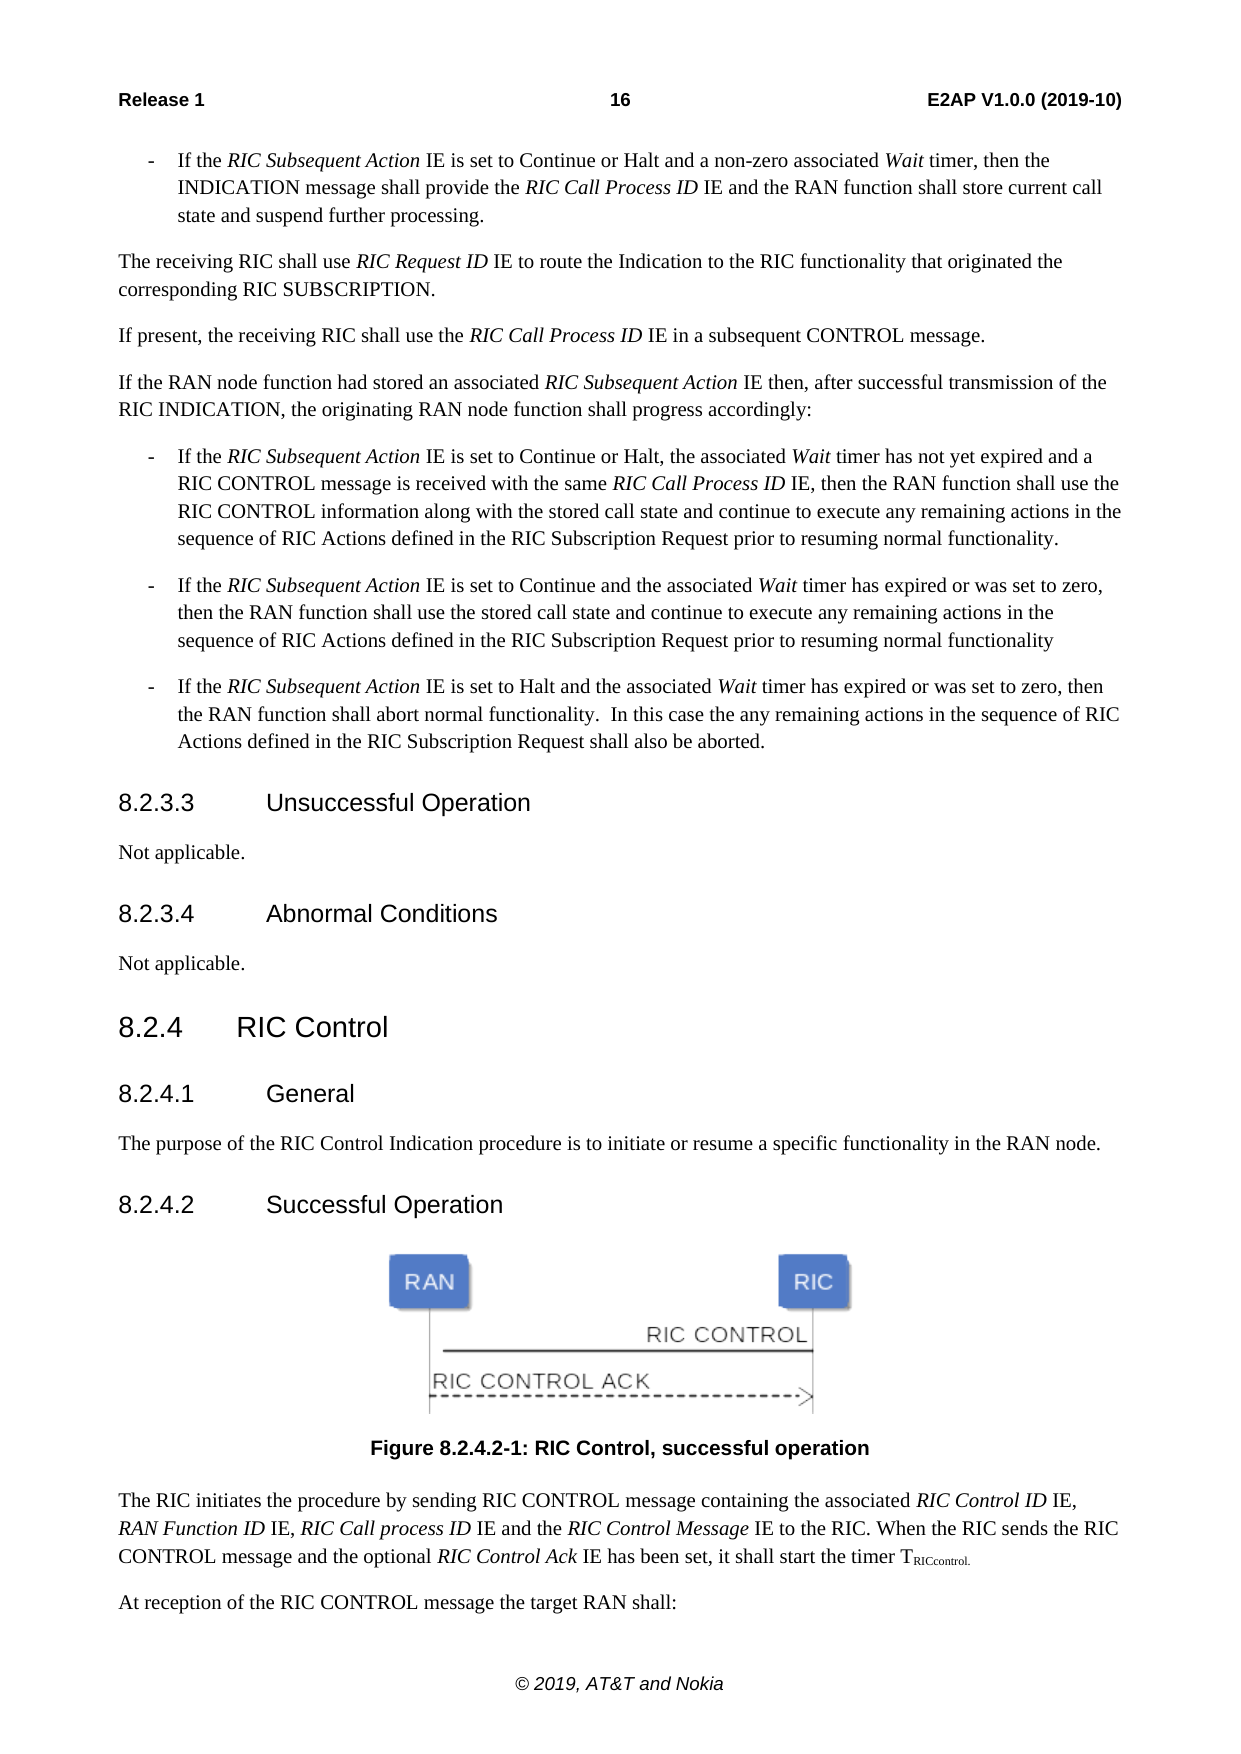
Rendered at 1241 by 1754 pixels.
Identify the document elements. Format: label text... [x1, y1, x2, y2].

text The RIC initiates the procedure by sending RIC CONTROL message containing the associated RIC Control ID IE, RAN Function ID IE, RIC Call process ID IE and the RIC Control Message IE to the RIC. When the RIC sends the RIC CONTROL message and the optional RIC Control Ack IE has been set, it shall start the timer TRICcontrol. [118, 1488, 1122, 1568]
subtitle 8.2.3.4 Abnormal Conditions [118, 899, 1122, 928]
subtitle 8.2.4 RIC Control [118, 1009, 1122, 1043]
text - If the RIC Subsequent Action IE is set to Continue or Halt and a non-zero associated Wait timer, then the INDICATION message shall provide the RIC Call Process ID IE and the RAN function shall store current call state and suspend further processing. [148, 148, 1122, 227]
subtitle 8.2.3.3 Unsuccessful Operation [118, 788, 1122, 817]
text - If the RIC Subsequent Action IE is set to Continue or Halt, the associated Wait timer has not yet expired and a RIC CONTROL message is received with the same RIC Call Process ID IE, then the RAN function shall use the RIC CONTROL information along with the stored call state and continue to execute any remaining actions in the sequence of RIC Actions defined in the RIC Subscription Request prior to resuming normal functionality. [148, 443, 1122, 550]
text The purpose of the RIC Control Indication procedure is to initiate or resume a specific functionality in the RAN node. [118, 1131, 1122, 1155]
text At reception of the RIC CONTROL message the target RAN shall: [118, 1590, 1122, 1614]
text - If the RIC Subsequent Action IE is set to Halt and the associated Wait timer has expired or was set to zero, then the RAN function shall abort normal functionality. In this case the any remaining actions in the sequence of RIC Actions defined in the RIC Subscription Request shall also be aborted. [148, 674, 1122, 753]
subtitle 8.2.4.1 General [118, 1079, 1122, 1108]
text The receiving RIC shall use RIC Request ID IE to route the Indication to the RIC functionality that originated the corresponding RIC SUBSCRIPTION. [118, 249, 1122, 301]
subtitle 8.2.4.2 Successful Operation [118, 1190, 1122, 1219]
text Not applicable. [118, 951, 1122, 975]
text If the RAN node function had stored an associated RIC Subsequent Action IE then, after successful transmission of the RIC INDICATION, the originating RAN node function shall progress accordingly: [118, 369, 1122, 421]
text - If the RIC Subsequent Action IE is set to Continue and the associated Wait timer has expired or was set to zero, then the RAN function shall use the stored call state and continue to execute any remaining actions in the sequence of RIC Actions defined in the RIC Subscription Request prior to resuming normal functionality [148, 573, 1122, 652]
text If present, the receiving RIC shall use the RIC Call Process ID IE in a subsequent CONTROL message. [118, 323, 1122, 347]
text Not applicable. [118, 840, 1122, 864]
text Figure 8.2.4.2-1: RIC Control, successful operation [118, 1436, 1122, 1460]
